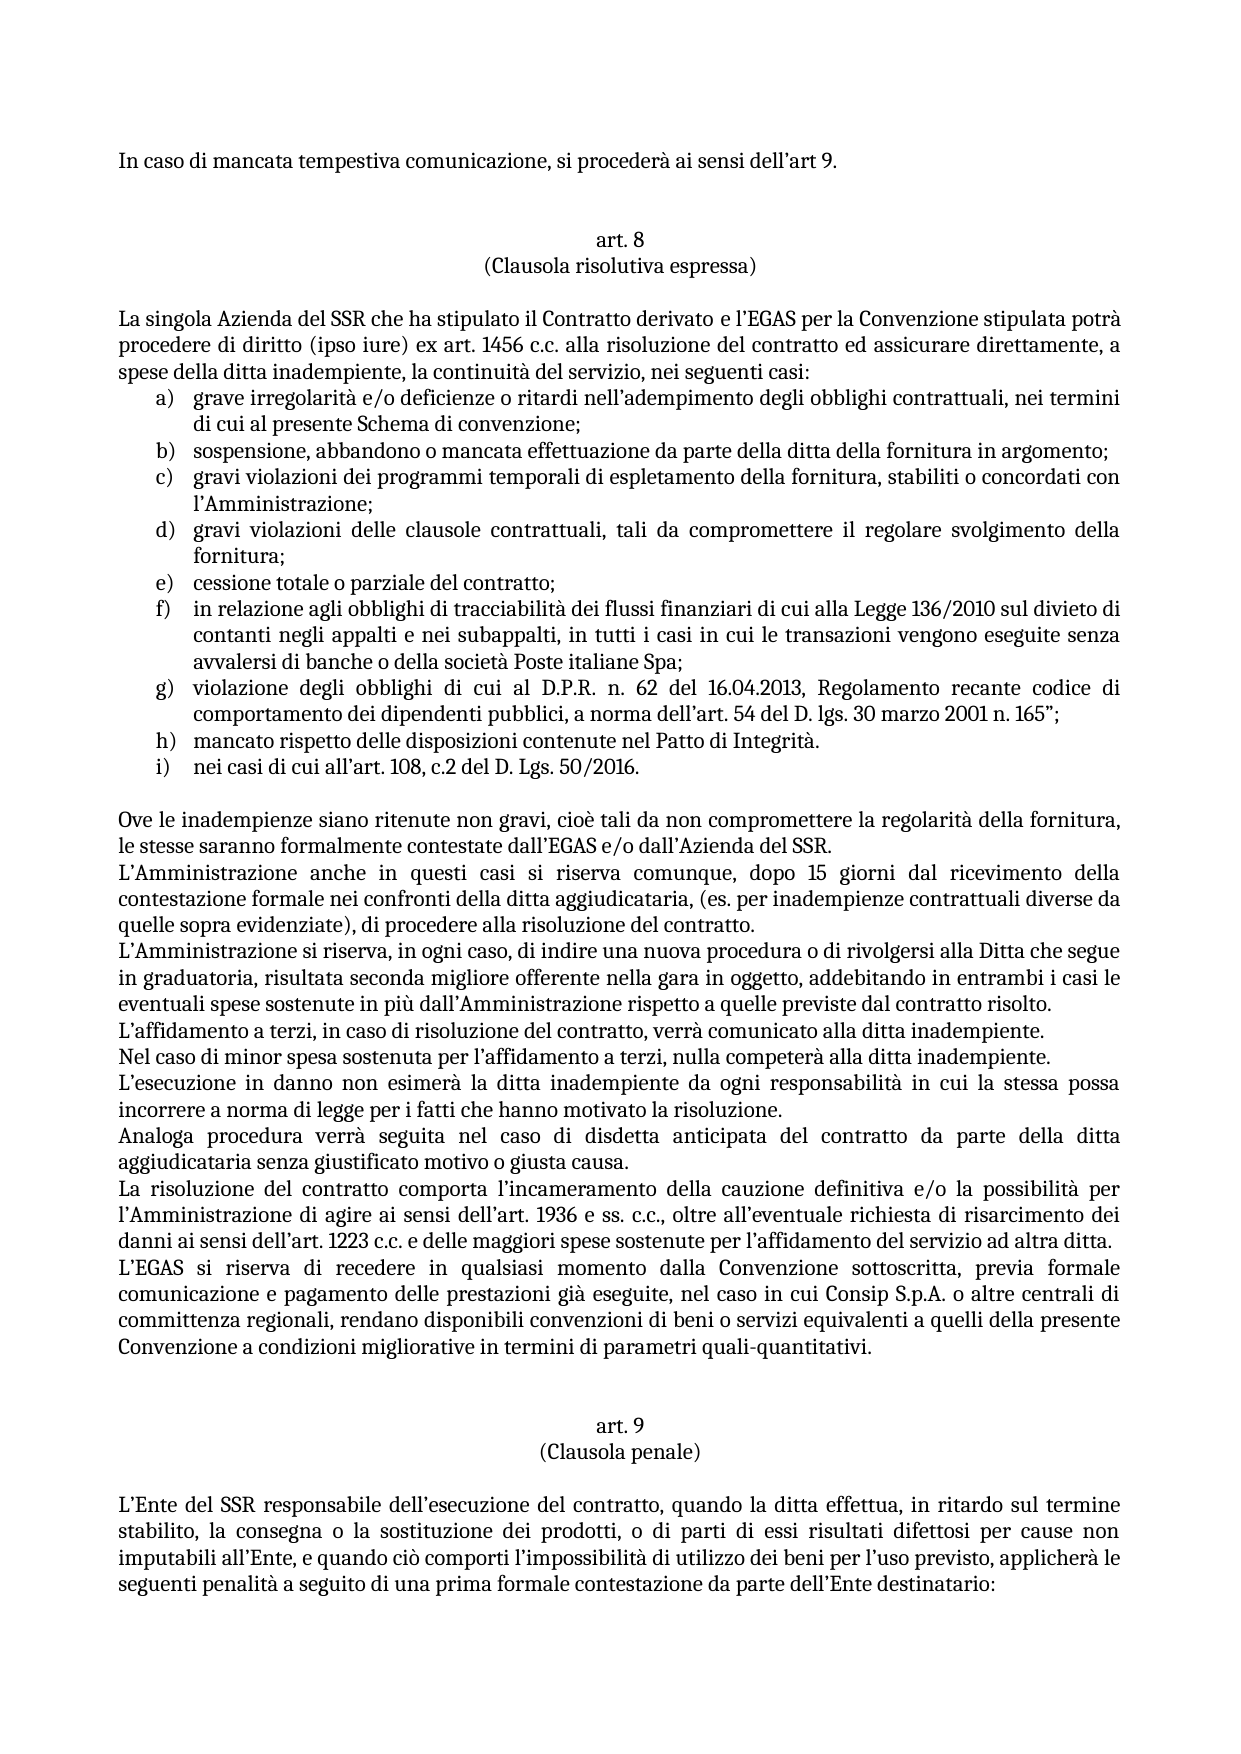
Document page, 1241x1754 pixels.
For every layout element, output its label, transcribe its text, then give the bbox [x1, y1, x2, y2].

text Analoga procedura verrà seguita nel caso di disdetta anticipata del contratto da parte della ditta aggiudicataria senza giustificato motivo o giusta causa. [118, 1123, 1122, 1176]
list mancato rispetto delle disposizioni contenute nel Patto di Integrità. [156, 727, 1122, 754]
text L’EGAS si riserva di recedere in qualsiasi momento dalla Convenzione sottoscritta, previa formale comunicazione e pagamento delle prestazioni già eseguite, nel caso in cui Consip S.p.A. o altre centrali di committenza regionali, rendano disponibili convenzioni di beni o servizi equivalenti a quelli della presente Convenzione a condizioni migliorative in termini di parametri quali-quantitativi. [118, 1254, 1122, 1360]
text La singola Azienda del SSR che ha stipulato il Contratto derivato e l’EGAS per la Convenzione stipulata potrà procedere di diritto (ipso iure) ex art. 1456 c.c. alla risoluzione del contratto ed assicurare direttamente, a spese della ditta inadempiente, la continuità del servizio, nei seguenti casi: [118, 306, 1122, 385]
text L’Amministrazione si riserva, in ogni caso, di indire una nuova procedura o di rivolgersi alla Ditta che segue in graduatoria, risultata seconda migliore offerente nella gara in oggetto, addebitando in entrambi i casi le eventuali spese sostenute in più dall’Amministrazione rispetto a quelle previste dal contratto risolto. [118, 938, 1122, 1017]
text Nel caso di minor spesa sostenuta per l’affidamento a terzi, nulla competerà alla ditta inadempiente. [118, 1044, 1122, 1070]
text L’Amministrazione anche in questi casi si riserva comunque, dopo 15 giorni dal ricevimento della contestazione formale nei confronti della ditta aggiudicataria, (es. per inadempienze contrattuali diverse da quelle sopra evidenziate), di procedere alla risoluzione del contratto. [118, 859, 1122, 938]
text (Clausola risolutiva espressa) [118, 253, 1122, 279]
text L’esecuzione in danno non esimerà la ditta inadempiente da ogni responsabilità in cui la stessa possa incorrere a norma di legge per i fatti che hanno motivato la risoluzione. [118, 1070, 1122, 1123]
list sospensione, abbandono o mancata effettuazione da parte della ditta della fornitura in argomento; [156, 438, 1122, 464]
list nei casi di cui all’art. 108, c.2 del D. Lgs. 50/2016. [156, 754, 1122, 780]
list violazione degli obblighi di cui al D.P.R. n. 62 del 16.04.2013, Regolamento recante codice di comportamento dei dipendenti pubblici, a norma dell’art. 54 del D. lgs. 30 marzo 2001 n. 165”; [156, 675, 1122, 727]
text L’affidamento a terzi, in caso di risoluzione del contratto, verrà comunicato alla ditta inadempiente. [118, 1017, 1122, 1044]
list cessione totale o parziale del contratto; [156, 569, 1122, 596]
text L’Ente del SSR responsabile dell’esecuzione del contratto, quando la ditta effettua, in ritardo sul termine stabilito, la consegna o la sostituzione dei prodotti, o di parti di essi risultati difettosi per cause non imputabili all’Ente, e quando ciò comporti l’impossibilità di utilizzo dei beni per l’uso previsto, applicherà le seguenti penalità a seguito di una prima formale contestazione da parte dell’Ente destinatario: [118, 1492, 1122, 1597]
text art. 8 [118, 227, 1122, 253]
list gravi violazioni delle clausole contrattuali, tali da compromettere il regolare svolgimento della fornitura; [156, 517, 1122, 569]
text La risoluzione del contratto comporta l’incameramento della cauzione definitiva e/o la possibilità per l’Amministrazione di agire ai sensi dell’art. 1936 e ss. c.c., oltre all’eventuale richiesta di risarcimento dei danni ai sensi dell’art. 1223 c.c. e delle maggiori spese sostenute per l’affidamento del servizio ad altra ditta. [118, 1176, 1122, 1254]
text art. 9 [118, 1413, 1122, 1439]
text (Clausola penale) [118, 1439, 1122, 1465]
text Ove le inadempienze siano ritenute non gravi, cioè tali da non compromettere la regolarità della fornitura, le stesse saranno formalmente contestate dall’EGAS e/o dall’Azienda del SSR. [118, 807, 1122, 859]
text In caso di mancata tempestiva comunicazione, si procederà ai sensi dell’art 9. [118, 148, 1122, 174]
list grave irregolarità e/o deficienze o ritardi nell’adempimento degli obblighi contrattuali, nei termini di cui al presente Schema di convenzione; [156, 385, 1122, 438]
list gravi violazioni dei programmi temporali di espletamento della fornitura, stabiliti o concordati con l’Amministrazione; [156, 464, 1122, 517]
list in relazione agli obblighi di tracciabilità dei flussi finanziari di cui alla Legge 136/2010 sul divieto di contanti negli appalti e nei subappalti, in tutti i casi in cui le transazioni vengono eseguite senza avvalersi di banche o della società Poste italiane Spa; [156, 596, 1122, 675]
